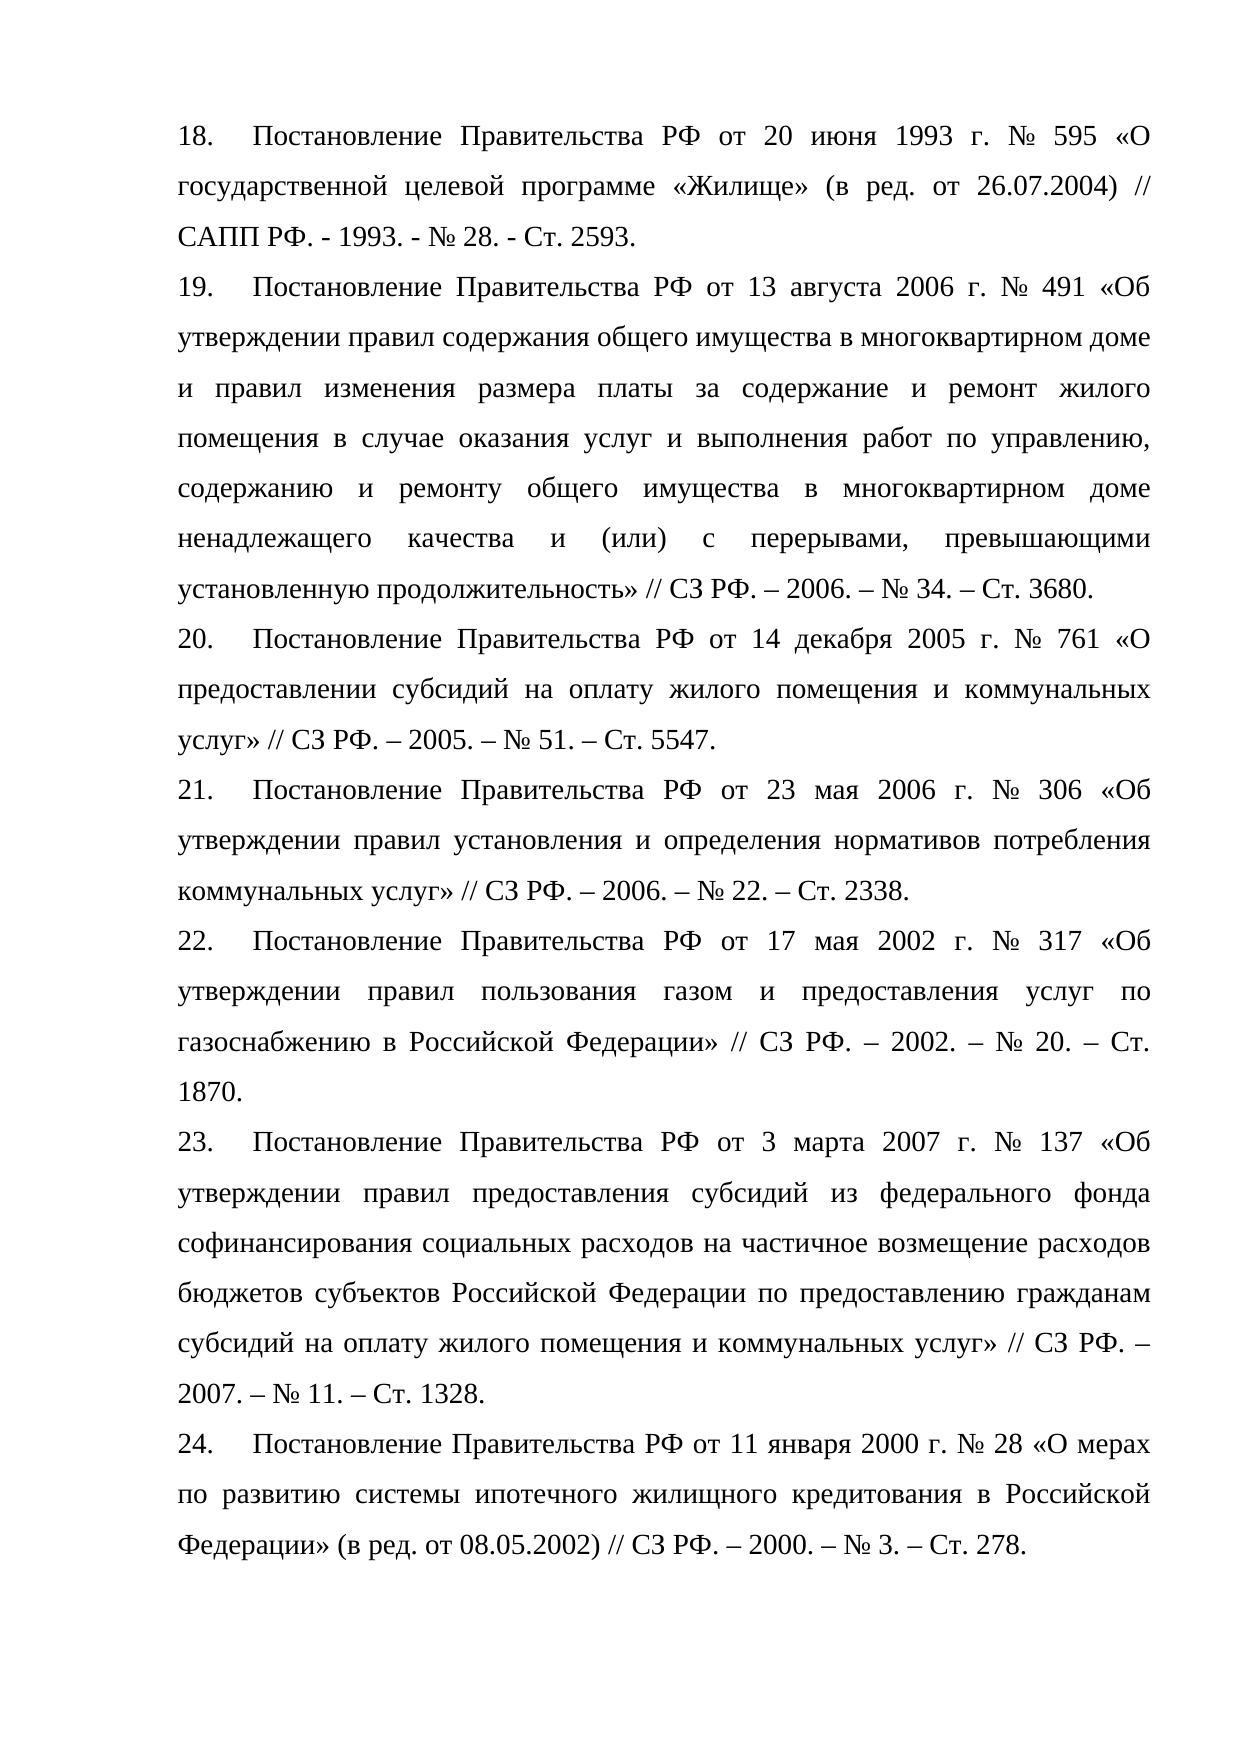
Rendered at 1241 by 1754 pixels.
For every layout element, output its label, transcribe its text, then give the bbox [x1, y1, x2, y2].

list Постановление Правительства РФ от 17 мая 2002 г. № 317 «Об утверждении правил пользования газом и предоставления услуг по газоснабжению в Российской Федерации» // СЗ РФ. – 2002. – № 20. – Ст. 1870. [177, 923, 1152, 1108]
list Постановление Правительства РФ от 11 января 2000 г. № 28 «О мерах по развитию системы ипотечного жилищного кредитования в Российской Федерации» (в ред. от 08.05.2002) // СЗ РФ. – 2000. – № 3. – Ст. 278. [177, 1426, 1152, 1560]
list Постановление Правительства РФ от 13 августа 2006 г. № 491 «Об утверждении правил содержания общего имущества в многоквартирном доме и правил изменения размера платы за содержание и ремонт жилого помещения в случае оказания услуг и выполнения работ по управлению, содержанию и ремонту общего имущества в многоквартирном доме ненадлежащего качества и (или) с перерывами, превышающими установленную продолжительность» // СЗ РФ. – 2006. – № 34. – Ст. 3680. [177, 269, 1152, 604]
list Постановление Правительства РФ от 3 марта 2007 г. № 137 «Об утверждении правил предоставления субсидий из федерального фонда софинансирования социальных расходов на частичное возмещение расходов бюджетов субъектов Российской Федерации по предоставлению гражданам субсидий на оплату жилого помещения и коммунальных услуг» // СЗ РФ. – 2007. – № 11. – Ст. 1328. [177, 1124, 1152, 1409]
list Постановление Правительства РФ от 20 июня 1993 г. № 595 «О государственной целевой программе «Жилище» (в ред. от 26.07.2004) // САПП РФ. - 1993. - № 28. - Ст. 2593. [177, 118, 1152, 252]
list Постановление Правительства РФ от 23 мая 2006 г. № 306 «Об утверждении правил установления и определения нормативов потребления коммунальных услуг» // СЗ РФ. – 2006. – № 22. – Ст. 2338. [177, 772, 1152, 906]
list Постановление Правительства РФ от 14 декабря 2005 г. № 761 «О предоставлении субсидий на оплату жилого помещения и коммунальных услуг» // СЗ РФ. – 2005. – № 51. – Ст. 5547. [177, 621, 1152, 755]
